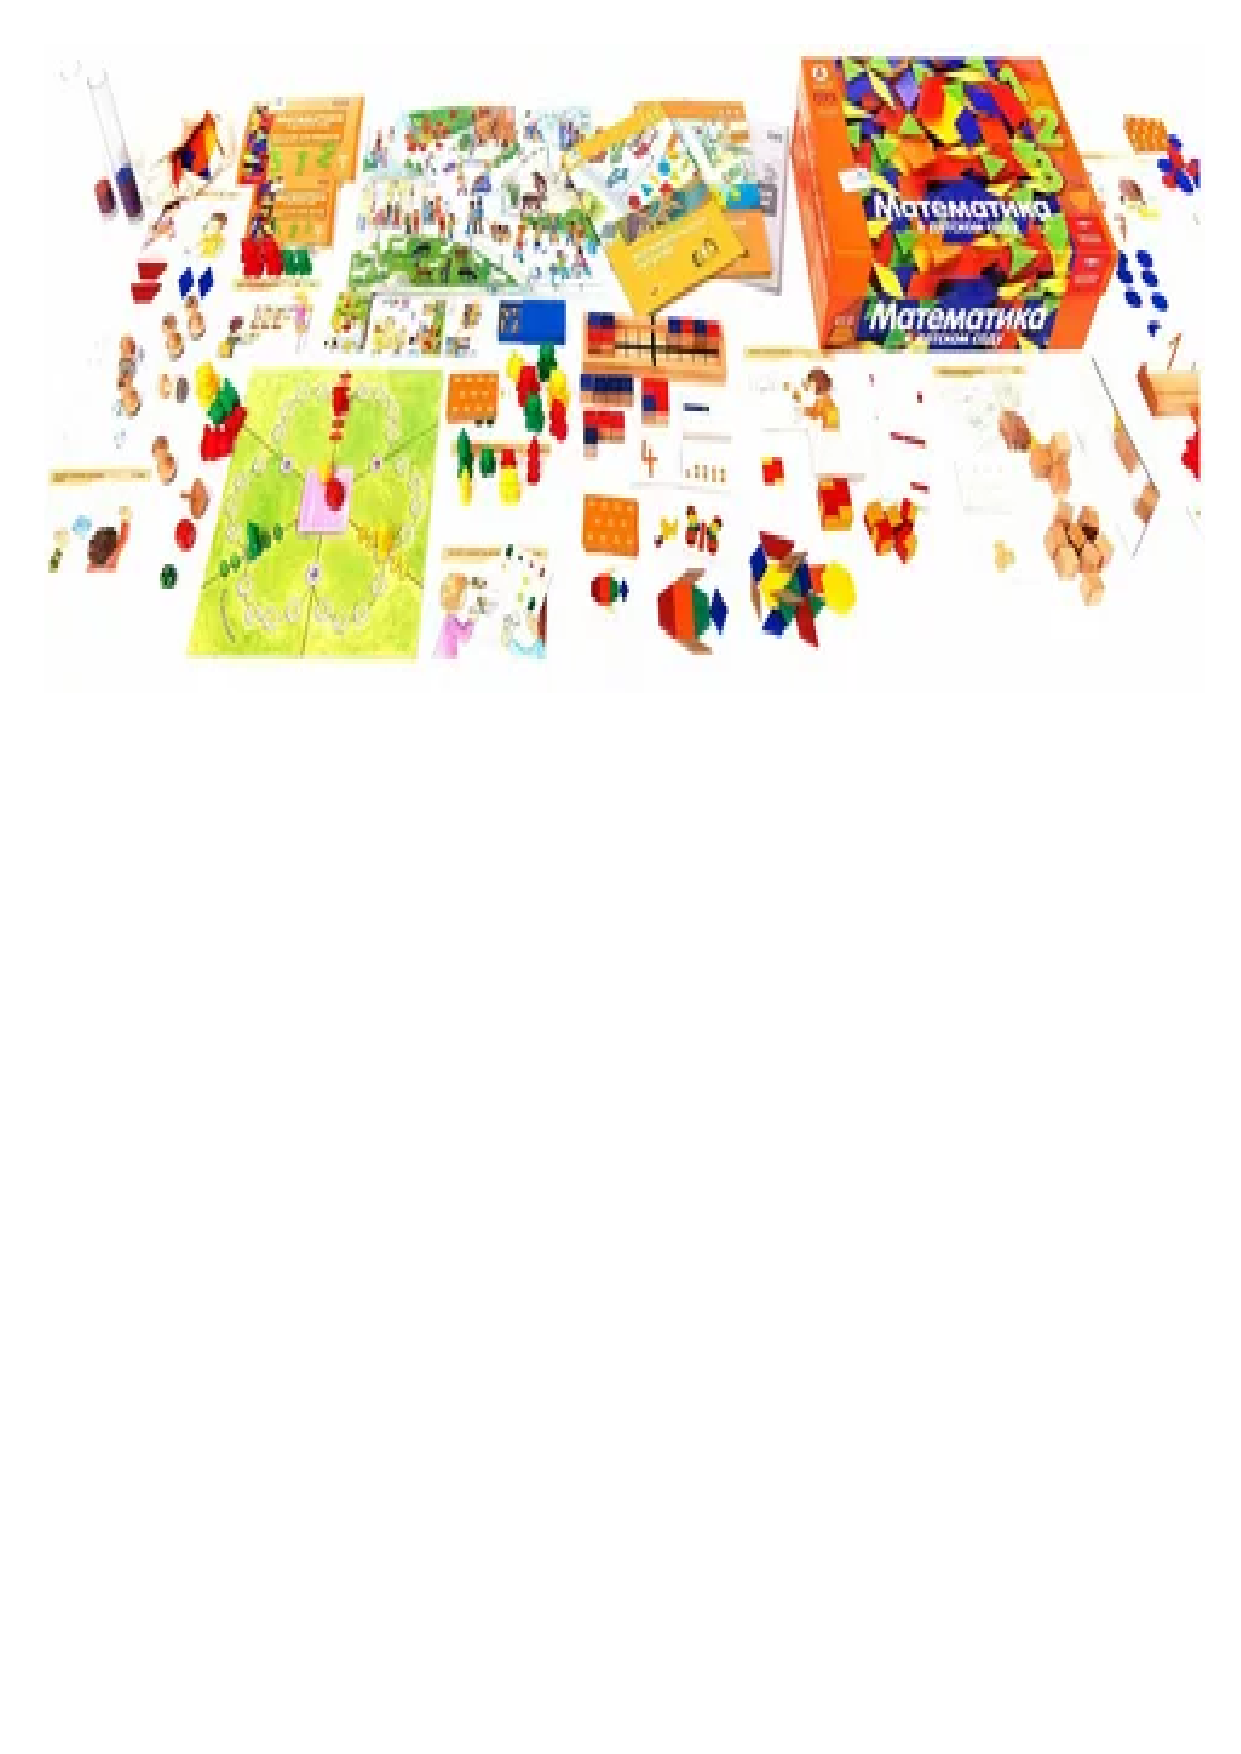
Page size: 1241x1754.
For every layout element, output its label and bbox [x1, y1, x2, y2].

picture [44, 44, 1205, 693]
